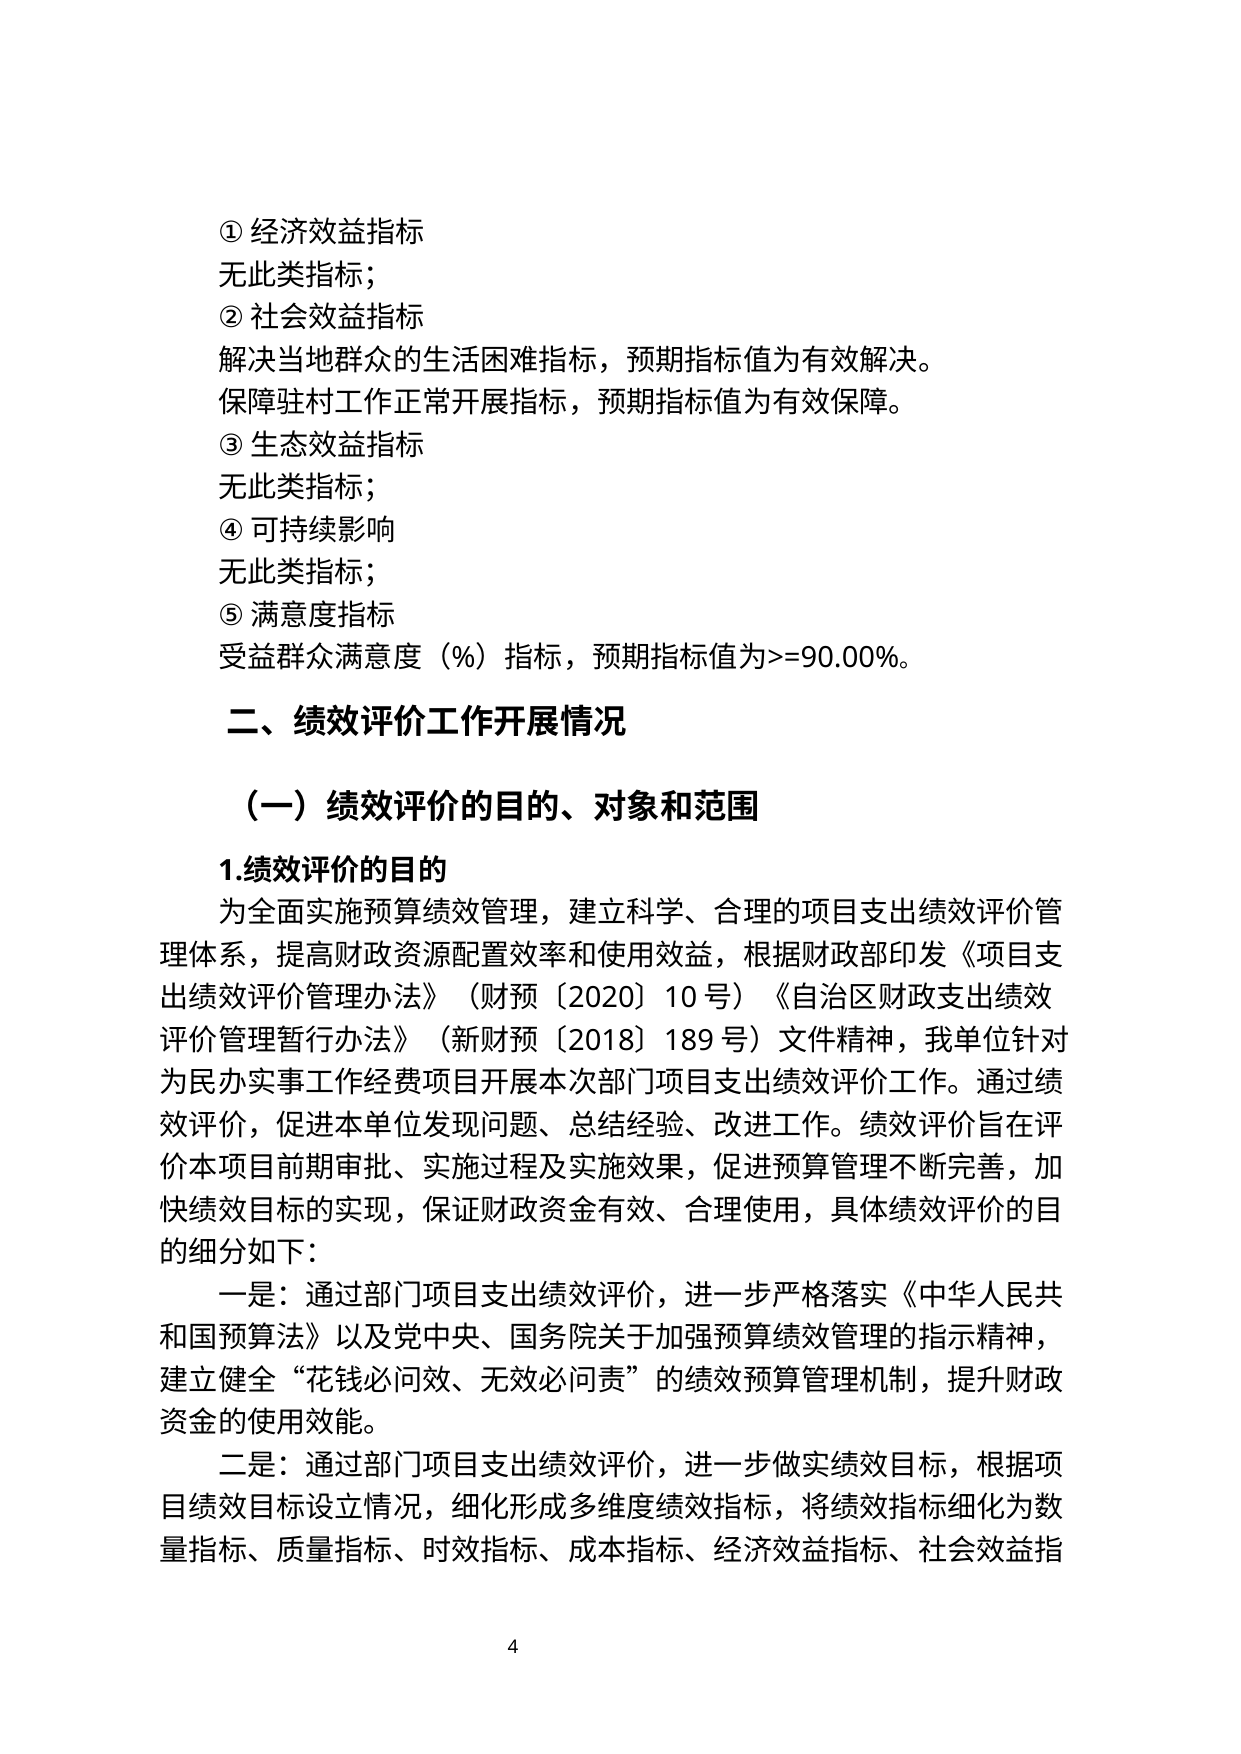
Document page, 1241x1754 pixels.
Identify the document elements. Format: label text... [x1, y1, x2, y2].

subtitle 受益群众满意度（%）指标，预期指标值为>=90.00%。 [159, 634, 1081, 676]
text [159, 1441, 1081, 1569]
text ③生态效益指标 [159, 421, 1081, 464]
subtitle （一）绩效评价的目的、对象和范围 [159, 761, 1081, 846]
text ④可持续影响 [159, 506, 1081, 549]
text 一是：通过部门项目支出绩效评价，进一步严格落实《中华人民共和国预算法》以及党中央、国务院关于加强预算绩效管理的指示精神，建立健全“花钱必问效、无效必问责”的绩效预算管理机制，提升财政资金的使用效能。 [159, 1271, 1081, 1441]
text ②社会效益指标 [159, 294, 1081, 336]
text 无此类指标； [159, 464, 1081, 506]
text ⑤满意度指标 [159, 591, 1081, 634]
text 无此类指标； [159, 251, 1081, 294]
text 无此类指标； [159, 549, 1081, 591]
subtitle 1.绩效评价的目的 [159, 846, 1081, 889]
subtitle 解决当地群众的生活困难指标，预期指标值为有效解决。 [159, 336, 1081, 379]
text ①经济效益指标 [159, 209, 1081, 251]
subtitle 二、绩效评价工作开展情况 [159, 676, 1081, 761]
text 保障驻村工作正常开展指标，预期指标值为有效保障。 [159, 379, 1081, 421]
text 为全面实施预算绩效管理，建立科学、合理的项目支出绩效评价管理体系，提高财政资源配置效率和使用效益，根据财政部印发《项目支出绩效评价管理办法》（财预〔2020〕10号）《自治区财政支出绩效评价管理暂行办法》（新财预〔2018〕189号）文件精神，我单位针对为民办实事工作经费项目开展本次部门项目支出绩效评价工作。通过绩效评价，促进本单位发现问题、总结经验、改进工作。绩效评价旨在评价本项目前期审批、实施过程及实施效果，促进预算管理不断完善，加快绩效目标的实现，保证财政资金有效、合理使用，具体绩效评价的目的细分如下： [159, 889, 1081, 1271]
